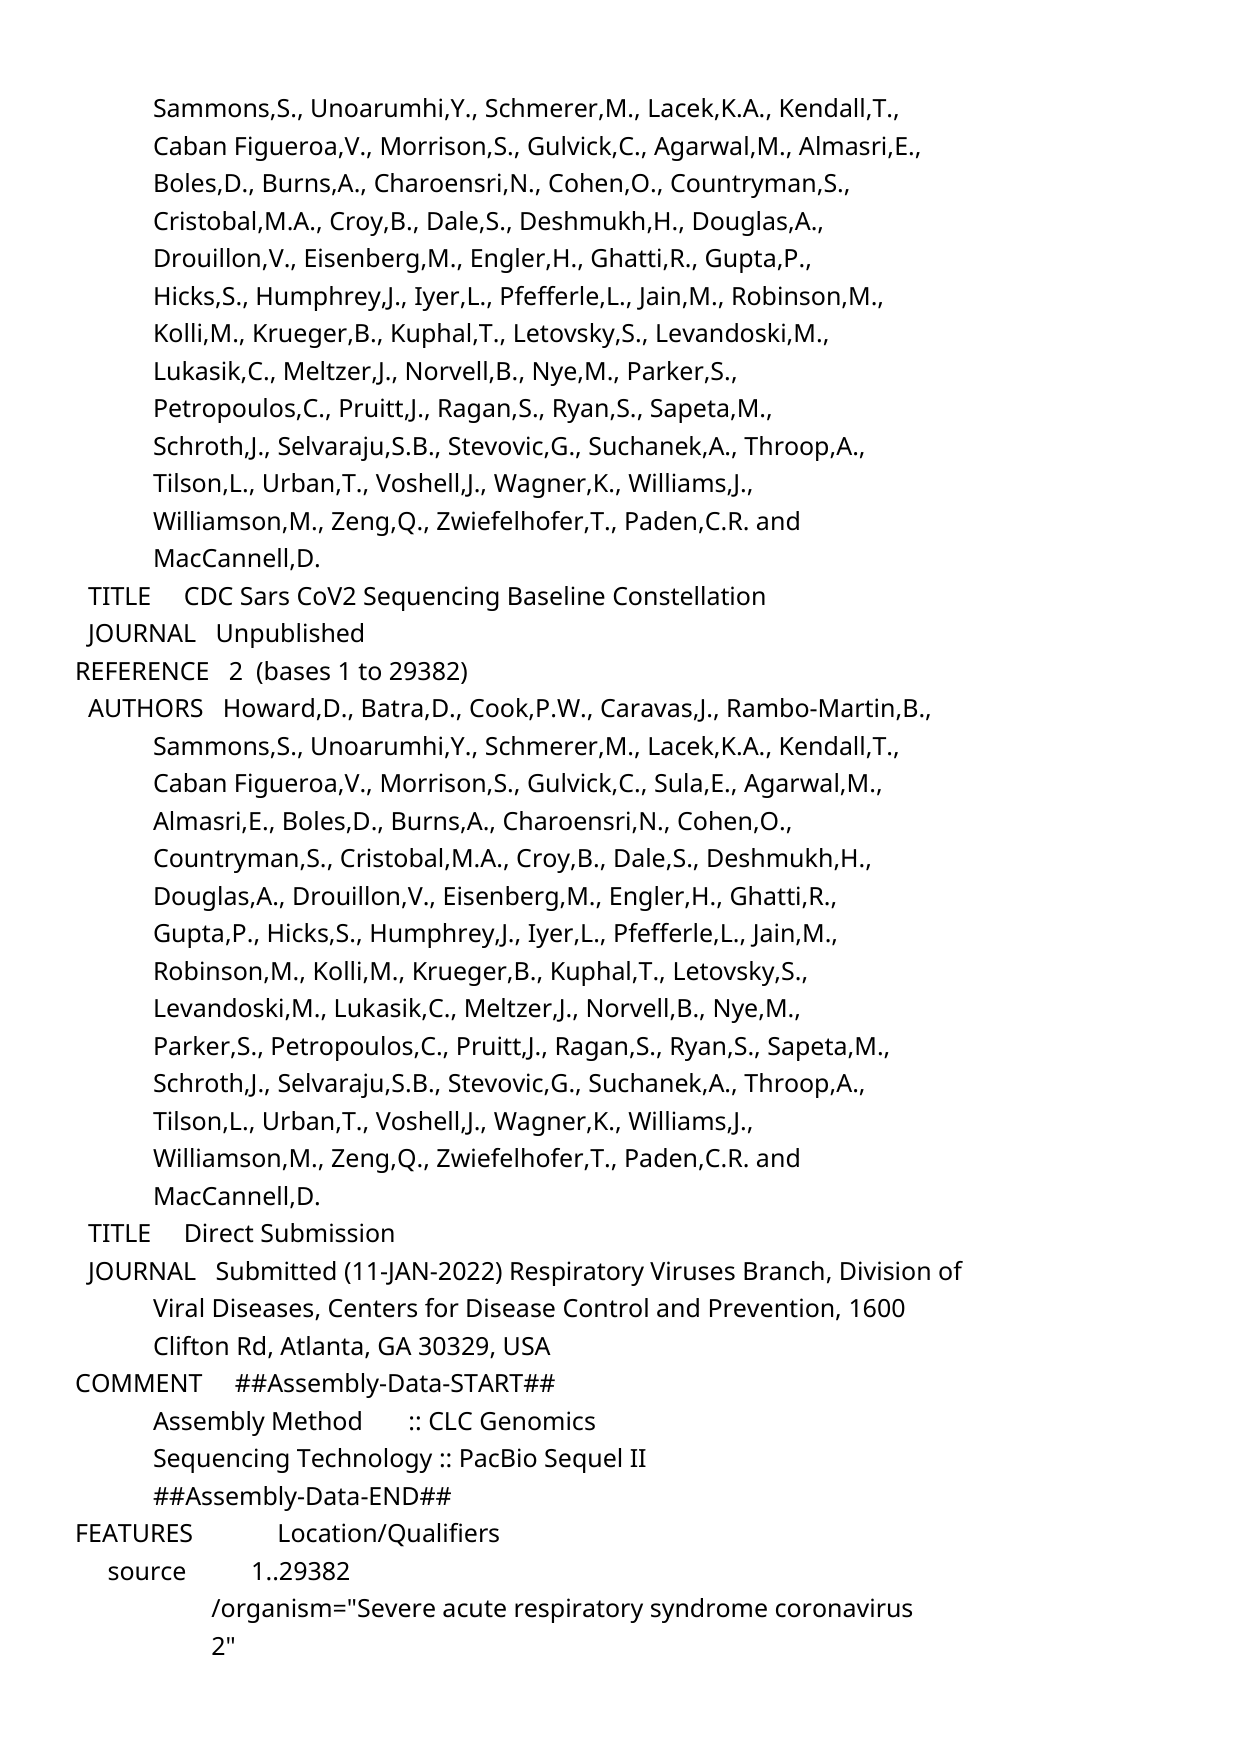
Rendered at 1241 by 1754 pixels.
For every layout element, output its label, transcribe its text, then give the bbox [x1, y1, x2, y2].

text Cristobal,M.A., Croy,B., Dale,S., Deshmukh,H., Douglas,A., [75, 202, 1165, 239]
text Williamson,M., Zeng,Q., Zwiefelhofer,T., Paden,C.R. and [75, 502, 1165, 539]
text Clifton Rd, Atlanta, GA 30329, USA [75, 1327, 1165, 1364]
text REFERENCE 2 (bases 1 to 29382) [75, 652, 1165, 689]
text Schroth,J., Selvaraju,S.B., Stevovic,G., Suchanek,A., Throop,A., [75, 427, 1165, 464]
text Robinson,M., Kolli,M., Krueger,B., Kuphal,T., Letovsky,S., [75, 952, 1165, 989]
text JOURNAL Unpublished [75, 614, 1165, 652]
text Assembly Method :: CLC Genomics [75, 1402, 1165, 1439]
text Caban Figueroa,V., Morrison,S., Gulvick,C., Agarwal,M., Almasri,E., [75, 127, 1165, 164]
text Gupta,P., Hicks,S., Humphrey,J., Iyer,L., Pfefferle,L., Jain,M., [75, 914, 1165, 952]
text Petropoulos,C., Pruitt,J., Ragan,S., Ryan,S., Sapeta,M., [75, 389, 1165, 427]
text MacCannell,D. [75, 1177, 1165, 1214]
text FEATURES Location/Qualifiers [75, 1514, 1165, 1552]
text AUTHORS Howard,D., Batra,D., Cook,P.W., Caravas,J., Rambo-Martin,B., [75, 689, 1165, 727]
text Viral Diseases, Centers for Disease Control and Prevention, 1600 [75, 1289, 1165, 1327]
text MacCannell,D. [75, 539, 1165, 577]
text Tilson,L., Urban,T., Voshell,J., Wagner,K., Williams,J., [75, 1102, 1165, 1139]
text Hicks,S., Humphrey,J., Iyer,L., Pfefferle,L., Jain,M., Robinson,M., [75, 277, 1165, 314]
text JOURNAL Submitted (11-JAN-2022) Respiratory Viruses Branch, Division of [75, 1252, 1165, 1289]
text Sammons,S., Unoarumhi,Y., Schmerer,M., Lacek,K.A., Kendall,T., [75, 89, 1165, 127]
text Kolli,M., Krueger,B., Kuphal,T., Letovsky,S., Levandoski,M., [75, 314, 1165, 352]
text Countryman,S., Cristobal,M.A., Croy,B., Dale,S., Deshmukh,H., [75, 839, 1165, 877]
text Drouillon,V., Eisenberg,M., Engler,H., Ghatti,R., Gupta,P., [75, 239, 1165, 277]
text Almasri,E., Boles,D., Burns,A., Charoensri,N., Cohen,O., [75, 802, 1165, 839]
text Parker,S., Petropoulos,C., Pruitt,J., Ragan,S., Ryan,S., Sapeta,M., [75, 1027, 1165, 1064]
text Sequencing Technology :: PacBio Sequel II [75, 1439, 1165, 1477]
text Tilson,L., Urban,T., Voshell,J., Wagner,K., Williams,J., [75, 464, 1165, 502]
text Schroth,J., Selvaraju,S.B., Stevovic,G., Suchanek,A., Throop,A., [75, 1064, 1165, 1102]
text source 1..29382 [75, 1552, 1165, 1589]
text Levandoski,M., Lukasik,C., Meltzer,J., Norvell,B., Nye,M., [75, 989, 1165, 1027]
text Williamson,M., Zeng,Q., Zwiefelhofer,T., Paden,C.R. and [75, 1139, 1165, 1177]
text Lukasik,C., Meltzer,J., Norvell,B., Nye,M., Parker,S., [75, 352, 1165, 389]
text COMMENT ##Assembly-Data-START## [75, 1364, 1165, 1402]
text Sammons,S., Unoarumhi,Y., Schmerer,M., Lacek,K.A., Kendall,T., [75, 727, 1165, 764]
text Caban Figueroa,V., Morrison,S., Gulvick,C., Sula,E., Agarwal,M., [75, 764, 1165, 802]
text Boles,D., Burns,A., Charoensri,N., Cohen,O., Countryman,S., [75, 164, 1165, 202]
text TITLE CDC Sars CoV2 Sequencing Baseline Constellation [75, 577, 1165, 614]
text ##Assembly-Data-END## [75, 1477, 1165, 1514]
text TITLE Direct Submission [75, 1214, 1165, 1252]
text /organism="Severe acute respiratory syndrome coronavirus [75, 1589, 1165, 1627]
text 2" [75, 1627, 1165, 1664]
text Douglas,A., Drouillon,V., Eisenberg,M., Engler,H., Ghatti,R., [75, 877, 1165, 914]
